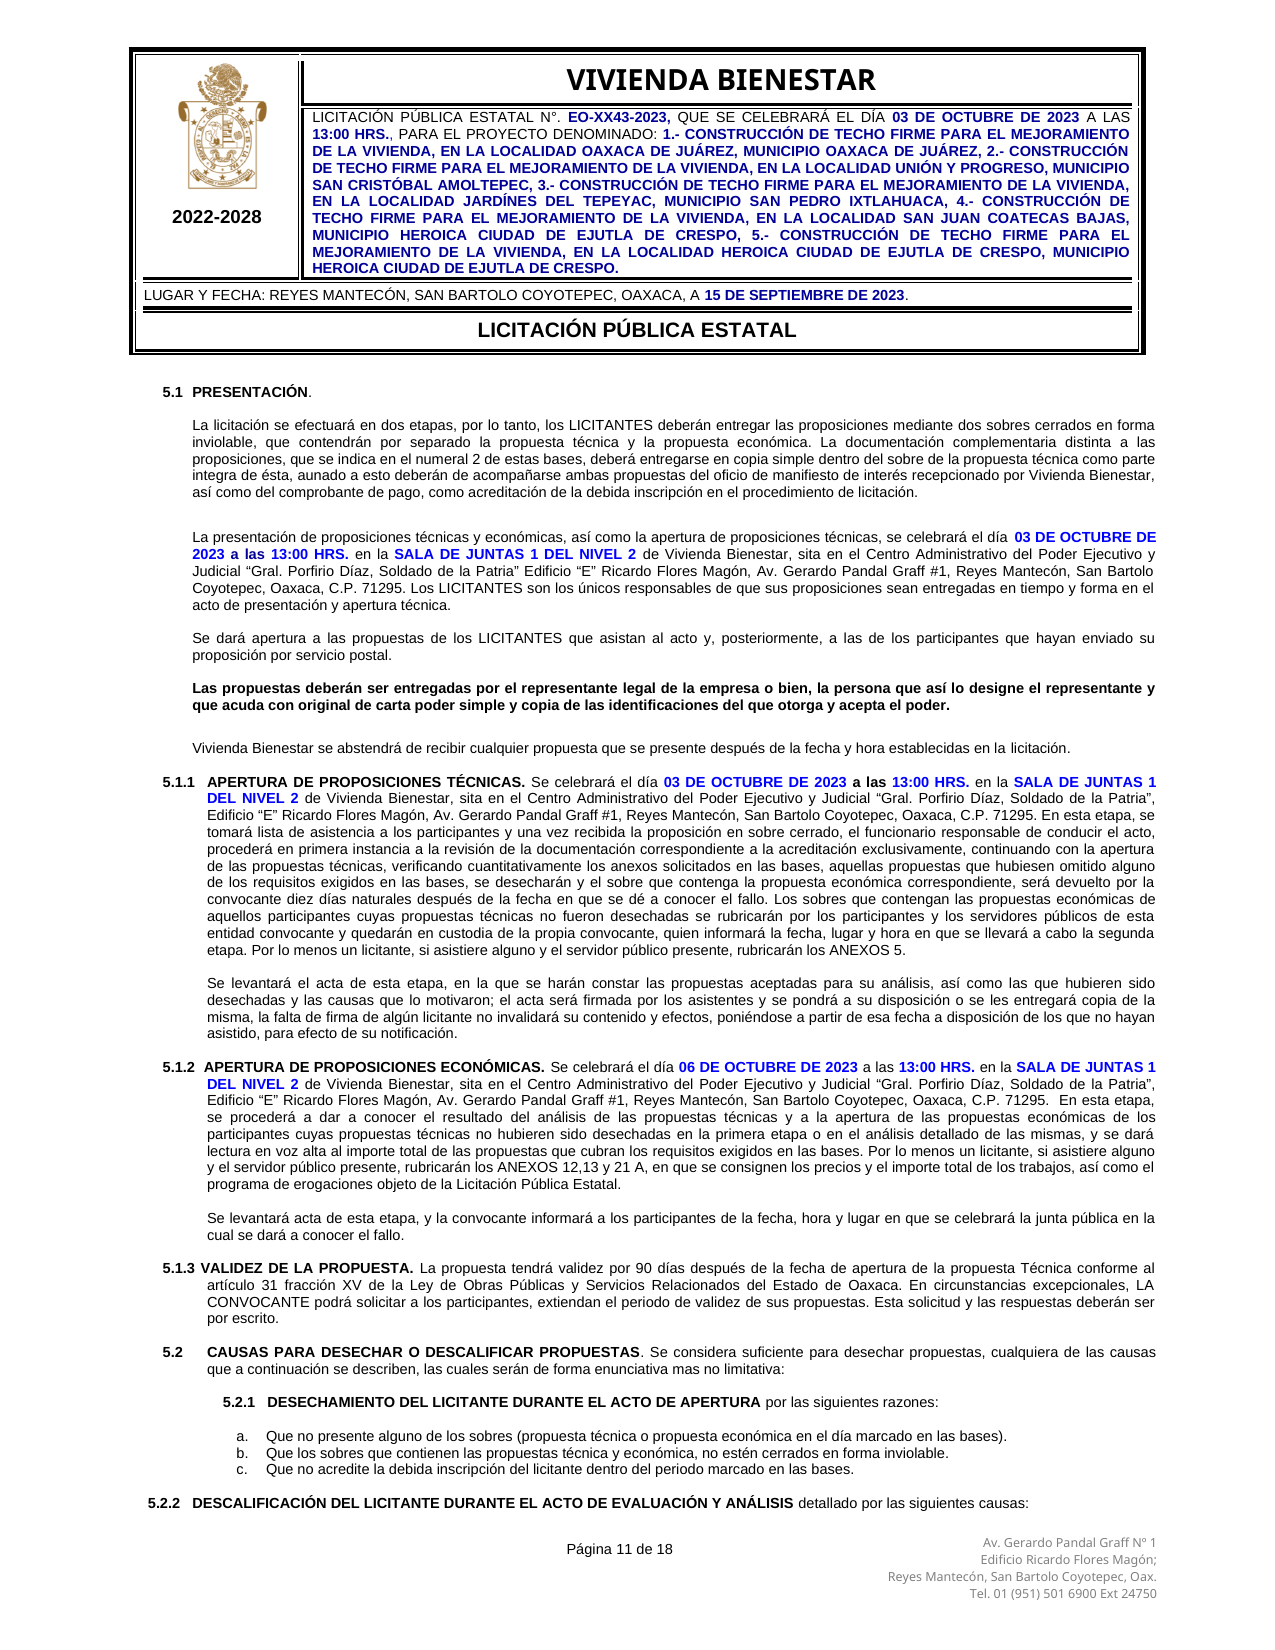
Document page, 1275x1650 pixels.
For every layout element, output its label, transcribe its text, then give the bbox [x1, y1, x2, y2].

list Que los sobres que contienen las propuestas técnica y económica, no estén cerrados en forma inviolable. [236, 1444, 1157, 1461]
picture [172, 59, 269, 188]
list PRESENTACIÓN. [162, 383, 1157, 400]
text Las propuestas deberán ser entregadas por el representante legal de la empresa o bien, la persona que así lo designe el representante y que acuda con original de carta poder simple y copia de las identificaciones del que otorga y acepta el poder. [192, 680, 1157, 713]
text La presentación de proposiciones técnicas y económicas, así como la apertura de proposiciones técnicas, se celebrará el día 03 DE OCTUBRE DE 2023 a las 13:00 HRS. en la SALA DE JUNTAS 1 DEL NIVEL 2 de Vivienda Bienestar, sita en el Centro Administrativo del Poder Ejecutivo y Judicial “Gral. Porfirio Díaz, Soldado de la Patria” Edificio “E” Ricardo Flores Magón, Av. Gerardo Pandal Graff #1, Reyes Mantecón, San Bartolo Coyotepec, Oaxaca, C.P. 71295. Los LICITANTES son los únicos responsables de que sus proposiciones sean entregadas en tiempo y forma en el acto de presentación y apertura técnica. [192, 529, 1157, 613]
subtitle Se dará apertura a las propuestas de los LICITANTES que asistan al acto y, posteriormente, a las de los participantes que hayan enviado su proposición por servicio postal. [192, 630, 1157, 663]
list Que no acredite la debida inscripción del licitante dentro del periodo marcado en las bases. [236, 1461, 1157, 1478]
text 5.2.2 DESCALIFICACIÓN DEL LICITANTE DURANTE EL ACTO DE EVALUACIÓN Y ANÁLISIS detallado por las siguientes causas: [148, 1494, 1157, 1511]
list APERTURA DE PROPOSICIONES TÉCNICAS. Se celebrará el día 03 DE OCTUBRE DE 2023 a las 13:00 HRS. en la SALA DE JUNTAS 1 DEL NIVEL 2 de Vivienda Bienestar, sita en el Centro Administrativo del Poder Ejecutivo y Judicial “Gral. Porfirio Díaz, Soldado de la Patria”, Edificio “E” Ricardo Flores Magón, Av. Gerardo Pandal Graff #1, Reyes Mantecón, San Bartolo Coyotepec, Oaxaca, C.P. 71295. En esta etapa, se tomará lista de asistencia a los participantes y una vez recibida la proposición en sobre cerrado, el funcionario responsable de conducir el acto, procederá en primera instancia a la revisión de la documentación correspondiente a la acreditación exclusivamente, continuando con la apertura de las propuestas técnicas, verificando cuantitativamente los anexos solicitados en las bases, aquellas propuestas que hubiesen omitido alguno de los requisitos exigidos en las bases, se desecharán y el sobre que contenga la propuesta económica correspondiente, será devuelto por la convocante diez días naturales después de la fecha en que se dé a conocer el fallo. Los sobres que contengan las propuestas económicas de aquellos participantes cuyas propuestas técnicas no fueron desechadas se rubricarán por los participantes y los servidores públicos de esta entidad convocante y quedarán en custodia de la propia convocante, quien informará la fecha, lugar y hora en que se llevará a cabo la segunda etapa. Por lo menos un licitante, si asistiere alguno y el servidor público presente, rubricarán los ANEXOS 5. [162, 773, 1157, 958]
list CAUSAS PARA DESECHAR O DESCALIFICAR PROPUESTAS. Se considera suficiente para desechar propuestas, cualquiera de las causas que a continuación se describen, las cuales serán de forma enunciativa mas no limitativa: [162, 1344, 1157, 1377]
text Se levantará acta de esta etapa, y la convocante informará a los participantes de la fecha, hora y lugar en que se celebrará la junta pública en la cual se dará a conocer el fallo. [207, 1209, 1157, 1243]
list Que no presente alguno de los sobres (propuesta técnica o propuesta económica en el día marcado en las bases). [236, 1427, 1157, 1444]
text La licitación se efectuará en dos etapas, por lo tanto, los LICITANTES deberán entregar las proposiciones mediante dos sobres cerrados en forma inviolable, que contendrán por separado la propuesta técnica y la propuesta económica. La documentación complementaria distinta a las proposiciones, que se indica en el numeral 2 de estas bases, deberá entregarse en copia simple dentro del sobre de la propuesta técnica como parte integra de ésta, aunado a esto deberán de acompañarse ambas propuestas del oficio de manifiesto de interés recepcionado por Vivienda Bienestar, así como del comprobante de pago, como acreditación de la debida inscripción en el procedimiento de licitación. [192, 417, 1157, 501]
text Se levantará el acta de esta etapa, en la que se harán constar las propuestas aceptadas para su análisis, así como las que hubieren sido desechadas y las causas que lo motivaron; el acta será firmada por los asistentes y se pondrá a su disposición o se les entregará copia de la misma, la falta de firma de algún licitante no invalidará su contenido y efectos, poniéndose a partir de esa fecha a disposición de los que no hayan asistido, para efecto de su notificación. [207, 975, 1157, 1042]
text 5.1.2 APERTURA DE PROPOSICIONES ECONÓMICAS. Se celebrará el día 06 DE OCTUBRE DE 2023 a las 13:00 HRS. en la SALA DE JUNTAS 1 DEL NIVEL 2 de Vivienda Bienestar, sita en el Centro Administrativo del Poder Ejecutivo y Judicial “Gral. Porfirio Díaz, Soldado de la Patria”, Edificio “E” Ricardo Flores Magón, Av. Gerardo Pandal Graff #1, Reyes Mantecón, San Bartolo Coyotepec, Oaxaca, C.P. 71295. En esta etapa, se procederá a dar a conocer el resultado del análisis de las propuestas técnicas y a la apertura de las propuestas económicas de los participantes cuyas propuestas técnicas no hubieren sido desechadas en la primera etapa o en el análisis detallado de las mismas, y se dará lectura en voz alta al importe total de las propuestas que cubran los requisitos exigidos en las bases. Por lo menos un licitante, si asistiere alguno y el servidor público presente, rubricarán los ANEXOS 12,13 y 21 A, en que se consignen los precios y el importe total de los trabajos, así como el programa de erogaciones objeto de la Licitación Pública Estatal. [162, 1058, 1157, 1193]
text 5.1.3 VALIDEZ DE LA PROPUESTA. La propuesta tendrá validez por 90 días después de la fecha de apertura de la propuesta Técnica conforme al artículo 31 fracción XV de la Ley de Obras Públicas y Servicios Relacionados del Estado de Oaxaca. En circunstancias excepcionales, LA CONVOCANTE podrá solicitar a los participantes, extiendan el periodo de validez de sus propuestas. Esta solicitud y las respuestas deberán ser por escrito. [162, 1260, 1157, 1327]
text Vivienda Bienestar se abstendrá de recibir cualquier propuesta que se presente después de la fecha y hora establecidas en la licitación. [163, 740, 1157, 757]
list 5.2.1 DESECHAMIENTO DEL LICITANTE DURANTE EL ACTO DE APERTURA por las siguientes razones: [162, 1394, 1157, 1411]
